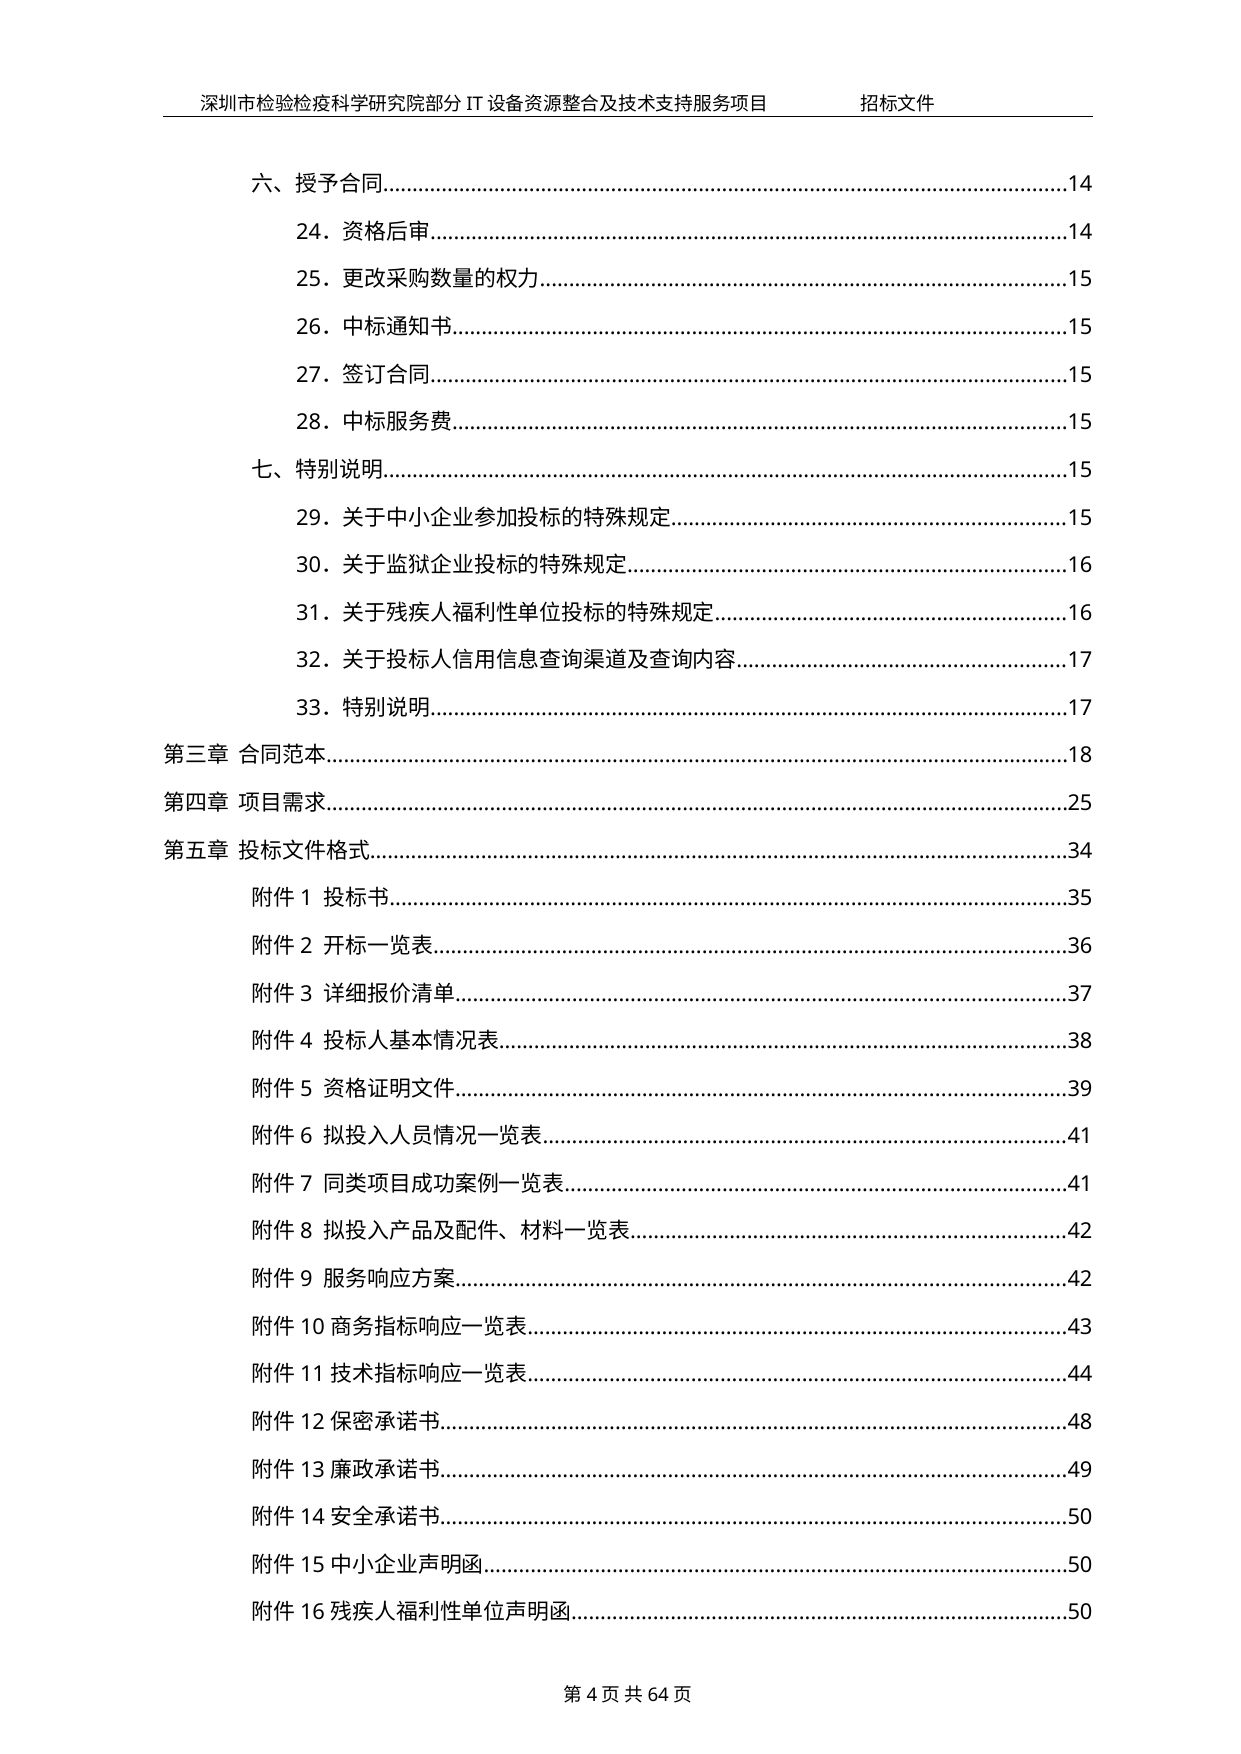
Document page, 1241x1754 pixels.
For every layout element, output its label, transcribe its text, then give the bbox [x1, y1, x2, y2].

text 33．特别说明 17 [295, 690, 1093, 722]
text 第五章 投标文件格式 34 [162, 833, 1093, 864]
text 附件10 商务指标响应一览表 43 [162, 1309, 1093, 1341]
text 附件8 拟投入产品及配件、材料一览表 42 [162, 1213, 1093, 1245]
text 附件9 服务响应方案 42 [162, 1261, 1093, 1293]
text 附件7 同类项目成功案例一览表 41 [162, 1166, 1093, 1198]
text 附件3 详细报价清单 37 [162, 976, 1093, 1007]
text 31．关于残疾人福利性单位投标的特殊规定 16 [295, 595, 1093, 626]
text 附件1 投标书 35 [162, 880, 1093, 912]
text 第三章 合同范本 18 [162, 737, 1093, 769]
text 附件6 拟投入人员情况一览表 41 [162, 1118, 1093, 1150]
text 附件11 技术指标响应一览表 44 [162, 1356, 1093, 1388]
text 28．中标服务费 15 [295, 404, 1093, 436]
text 27．签订合同 15 [295, 357, 1093, 388]
text 七、特别说明 15 [162, 452, 1093, 484]
text 附件4 投标人基本情况表 38 [162, 1023, 1093, 1055]
text 25．更改采购数量的权力 15 [295, 261, 1093, 293]
text 26．中标通知书 15 [295, 309, 1093, 341]
text 附件16 残疾人福利性单位声明函 50 [162, 1594, 1093, 1626]
text 附件2 开标一览表 36 [162, 928, 1093, 960]
text 32．关于投标人信用信息查询渠道及查询内容 17 [295, 642, 1093, 674]
text 附件14 安全承诺书 50 [162, 1499, 1093, 1531]
text 六、授予合同 14 [162, 166, 1093, 198]
text 附件12 保密承诺书 48 [162, 1404, 1093, 1436]
text 附件13 廉政承诺书 49 [162, 1452, 1093, 1483]
text 附件5 资格证明文件 39 [162, 1071, 1093, 1102]
text 24．资格后审 14 [295, 214, 1093, 246]
text 第四章 项目需求 25 [162, 785, 1093, 817]
text 附件15 中小企业声明函 50 [162, 1547, 1093, 1578]
text 29．关于中小企业参加投标的特殊规定 15 [295, 499, 1093, 531]
text 30．关于监狱企业投标的特殊规定 16 [295, 547, 1093, 579]
